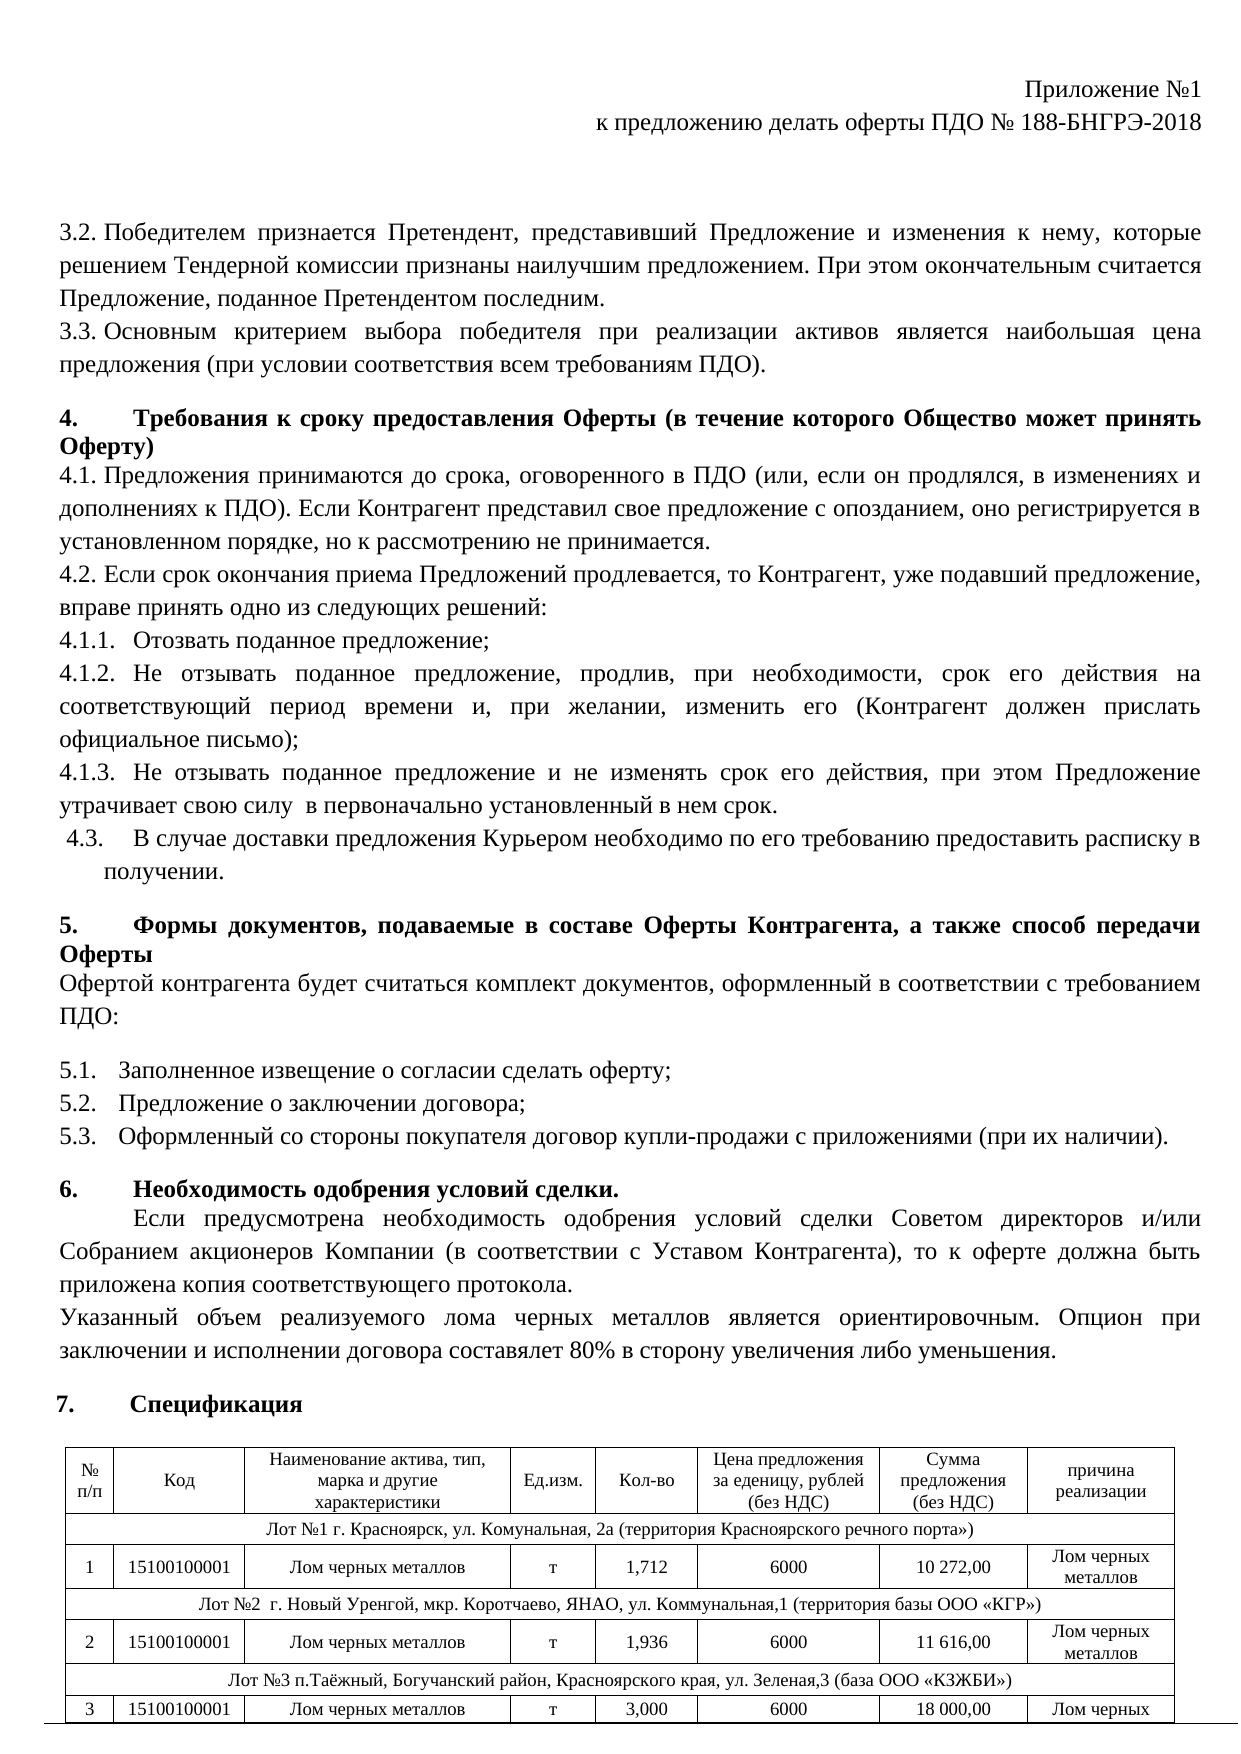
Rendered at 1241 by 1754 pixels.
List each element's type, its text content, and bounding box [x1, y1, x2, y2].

list Заполненное извещение о согласии сделать оферту; [59, 1055, 1202, 1083]
list Формы документов, подаваемые в составе Оферты Контрагента, а также способ передачи Оферты [59, 910, 1202, 968]
list В случае доставки предложения Курьером необходимо по его требованию предоставить расписку в получении. [66, 823, 1202, 885]
list Не отзывать поданное предложение, продлив, при необходимости, срок его действия на соответствующий период времени и, при желании, изменить его (Контрагент должен прислать официальное письмо); [59, 658, 1202, 753]
list Если срок окончания приема Предложений продлевается, то Контрагент, уже подавший предложение, вправе принять одно из следующих решений: [59, 559, 1202, 621]
text Офертой контрагента будет считаться комплект документов, оформленный в соответствии с требованием ПДО: [59, 968, 1202, 1029]
table_header Спецификация [44, 1389, 1238, 1723]
list Не отзывать поданное предложение и не изменять срок его действия, при этом Предложение утрачивает свою силу в первоначально установленный в нем срок. [59, 757, 1202, 819]
list Предложения принимаются до срока, оговоренного в ПДО (или, если он продлялся, в изменениях и дополнениях к ПДО). Если Контрагент представил свое предложение с опозданием, оно регистрируется в установленном порядке, но к рассмотрению не принимается. [59, 460, 1202, 555]
list Требования к сроку предоставления Оферты (в течение которого Общество может принять Оферту) [59, 403, 1202, 460]
list Оформленный со стороны покупателя договор купли-продажи с приложениями (при их наличии). [59, 1121, 1202, 1149]
list Необходимость одобрения условий сделки. [59, 1174, 1202, 1203]
list Отозвать поданное предложение; [59, 625, 1202, 654]
list Победителем признается Претендент, представивший Предложение и изменения к нему, которые решением Тендерной комиссии признаны наилучшим предложением. При этом окончательным считается Предложение, поданное Претендентом последним. [59, 217, 1202, 312]
text Если предусмотрена необходимость одобрения условий сделки Советом директоров и/или Собранием акционеров Компании (в соответствии с Уставом Контрагента), то к оферте должна быть приложена копия соответствующего протокола. [59, 1203, 1202, 1298]
text Указанный объем реализуемого лома черных металлов является ориентировочным. Опцион при заключении и исполнении договора составялет 80% в сторону увеличения либо уменьшения. [59, 1302, 1202, 1364]
list Предложение о заключении договора; [59, 1088, 1202, 1116]
list Основным критерием выбора победителя при реализации активов является наибольшая цена предложения (при условии соответствия всем требованиям ПДО). [59, 316, 1202, 378]
